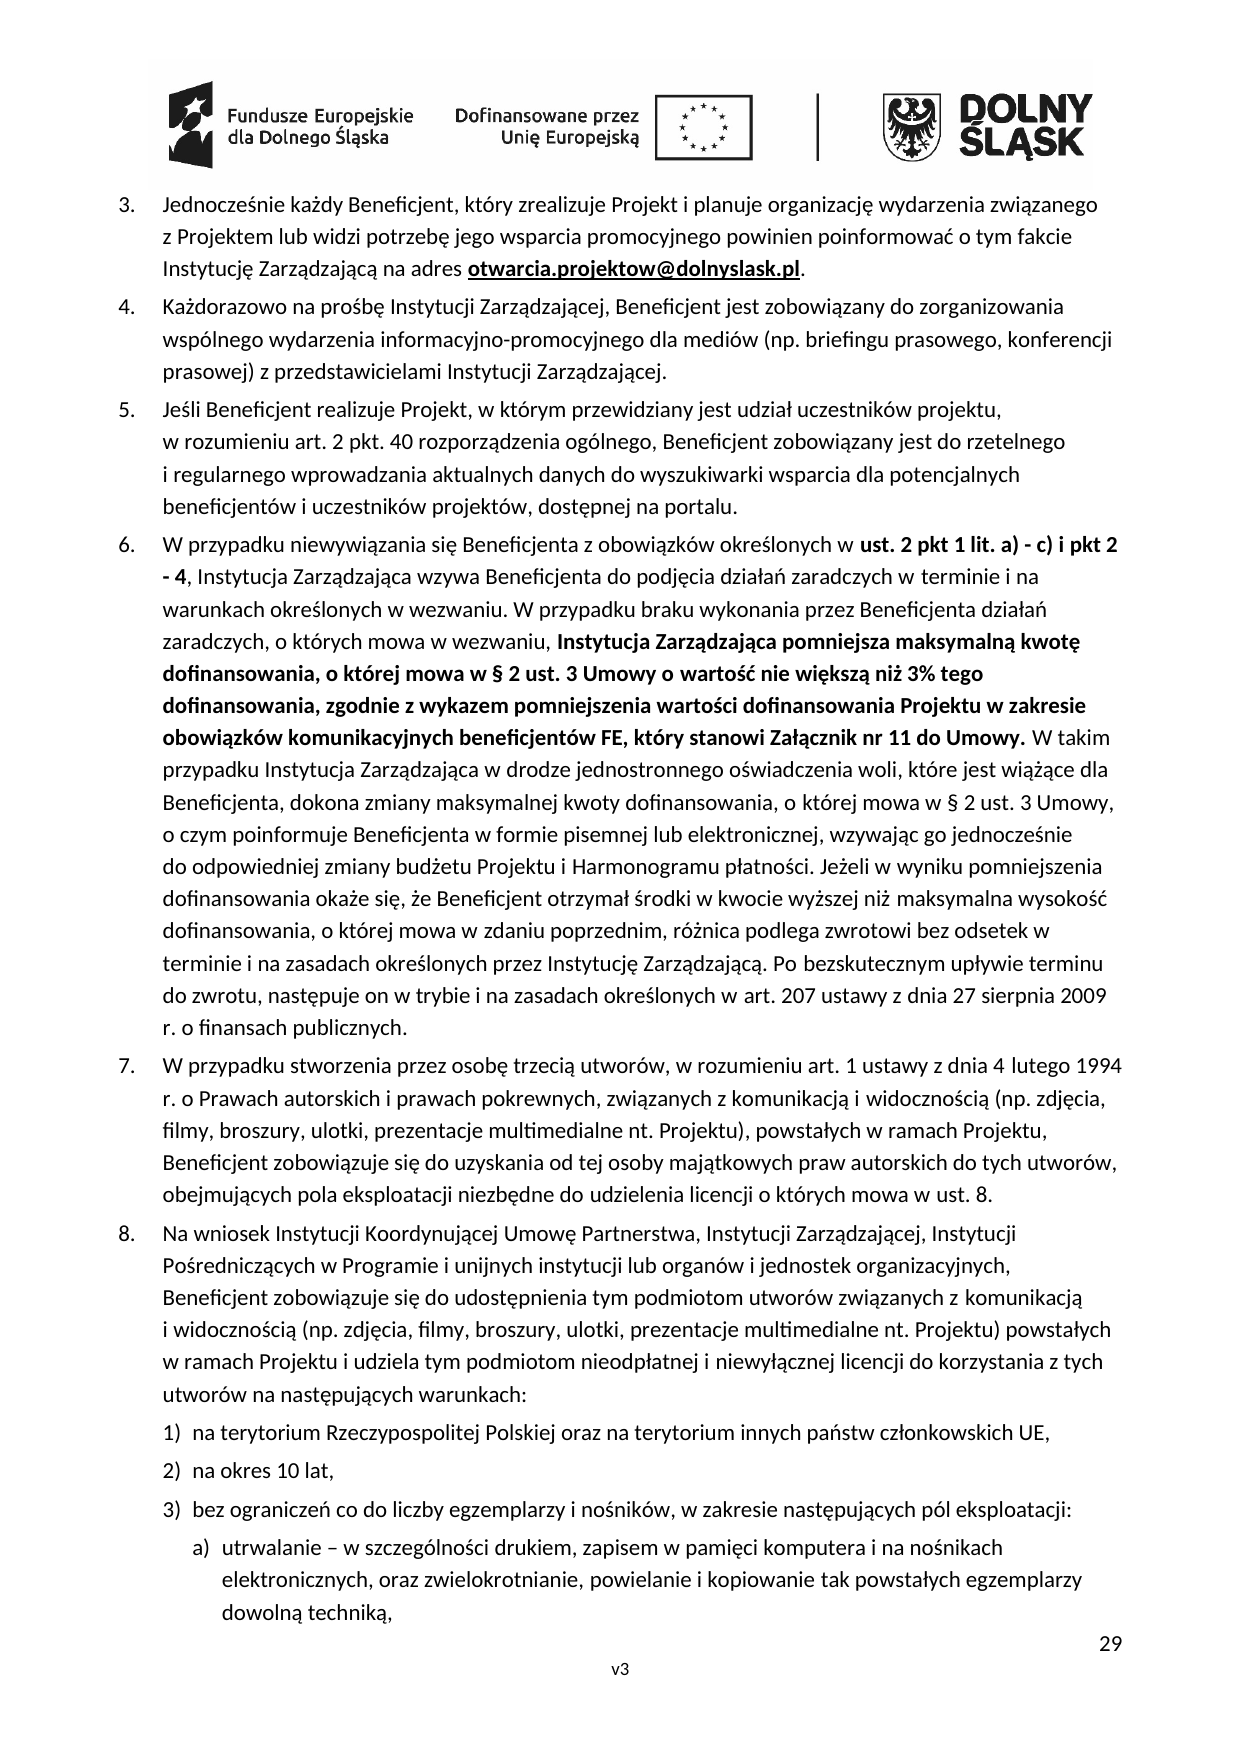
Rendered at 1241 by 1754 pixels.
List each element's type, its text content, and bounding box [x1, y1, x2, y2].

list Jednocześnie każdy Beneficjent, który zrealizuje Projekt i planuje organizację wydarzenia związanego z Projektem lub widzi potrzebę jego wsparcia promocyjnego powinien poinformować o tym fakcie Instytucję Zarządzającą na adres otwarcia.projektow@dolnyslask.pl. [118, 190, 1122, 282]
list W przypadku niewywiązania się Beneficjenta z obowiązków określonych w ust. 2 pkt 1 lit. a) - c) i pkt 2 - 4, Instytucja Zarządzająca wzywa Beneficjenta do podjęcia działań zaradczych w terminie i na warunkach określonych w wezwaniu. W przypadku braku wykonania przez Beneficjenta działań zaradczych, o których mowa w wezwaniu, Instytucja Zarządzająca pomniejsza maksymalną kwotę dofinansowania, o której mowa w § 2 ust. 3 Umowy o wartość nie większą niż 3% tego dofinansowania, zgodnie z wykazem pomniejszenia wartości dofinansowania Projektu w zakresie obowiązków komunikacyjnych beneficjentów FE, który stanowi Załącznik nr 11 do Umowy. W takim przypadku Instytucja Zarządzająca w drodze jednostronnego oświadczenia woli, które jest wiążące dla Beneficjenta, dokona zmiany maksymalnej kwoty dofinansowania, o której mowa w § 2 ust. 3 Umowy, o czym poinformuje Beneficjenta w formie pisemnej lub elektronicznej, wzywając go jednocześnie do odpowiedniej zmiany budżetu Projektu i Harmonogramu płatności. Jeżeli w wyniku pomniejszenia dofinansowania okaże się, że Beneficjent otrzymał środki w kwocie wyższej niż maksymalna wysokość dofinansowania, o której mowa w zdaniu poprzednim, różnica podlega zwrotowi bez odsetek w terminie i na zasadach określonych przez Instytucję Zarządzającą. Po bezskutecznym upływie terminu do zwrotu, następuje on w trybie i na zasadach określonych w art. 207 ustawy z dnia 27 sierpnia 2009 r. o finansach publicznych. [118, 530, 1122, 1041]
list na okres 10 lat, [162, 1457, 1122, 1484]
list W przypadku stworzenia przez osobę trzecią utworów, w rozumieniu art. 1 ustawy z dnia 4 lutego 1994 r. o Prawach autorskich i prawach pokrewnych, związanych z komunikacją i widocznością (np. zdjęcia, filmy, broszury, ulotki, prezentacje multimedialne nt. Projektu), powstałych w ramach Projektu, Beneficjent zobowiązuje się do uzyskania od tej osoby majątkowych praw autorskich do tych utworów, obejmujących pola eksploatacji niezbędne do udzielenia licencji o których mowa w ust. 8. [118, 1052, 1122, 1208]
list bez ograniczeń co do liczby egzemplarzy i nośników, w zakresie następujących pól eksploatacji: [162, 1495, 1122, 1523]
list Jeśli Beneficjent realizuje Projekt, w którym przewidziany jest udział uczestników projektu, w rozumieniu art. 2 pkt. 40 rozporządzenia ogólnego, Beneficjent zobowiązany jest do rzetelnego i regularnego wprowadzania aktualnych danych do wyszukiwarki wsparcia dla potencjalnych beneficjentów i uczestników projektów, dostępnej na portalu. [118, 395, 1122, 520]
list Każdorazowo na prośbę Instytucji Zarządzającej, Beneficjent jest zobowiązany do zorganizowania wspólnego wydarzenia informacyjno-promocyjnego dla mediów (np. briefingu prasowego, konferencji prasowej) z przedstawicielami Instytucji Zarządzającej. [118, 292, 1122, 385]
list utrwalanie – w szczególności drukiem, zapisem w pamięci komputera i na nośnikach elektronicznych, oraz zwielokrotnianie, powielanie i kopiowanie tak powstałych egzemplarzy dowolną techniką, [192, 1533, 1122, 1626]
picture [147, 59, 1093, 190]
list Na wniosek Instytucji Koordynującej Umowę Partnerstwa, Instytucji Zarządzającej, Instytucji Pośredniczących w Programie i unijnych instytucji lub organów i jednostek organizacyjnych, Beneficjent zobowiązuje się do udostępnienia tym podmiotom utworów związanych z komunikacją i widocznością (np. zdjęcia, filmy, broszury, ulotki, prezentacje multimedialne nt. Projektu) powstałych w ramach Projektu i udziela tym podmiotom nieodpłatnej i niewyłącznej licencji do korzystania z tych utworów na następujących warunkach: [118, 1219, 1122, 1408]
list na terytorium Rzeczypospolitej Polskiej oraz na terytorium innych państw członkowskich UE, [162, 1418, 1122, 1446]
